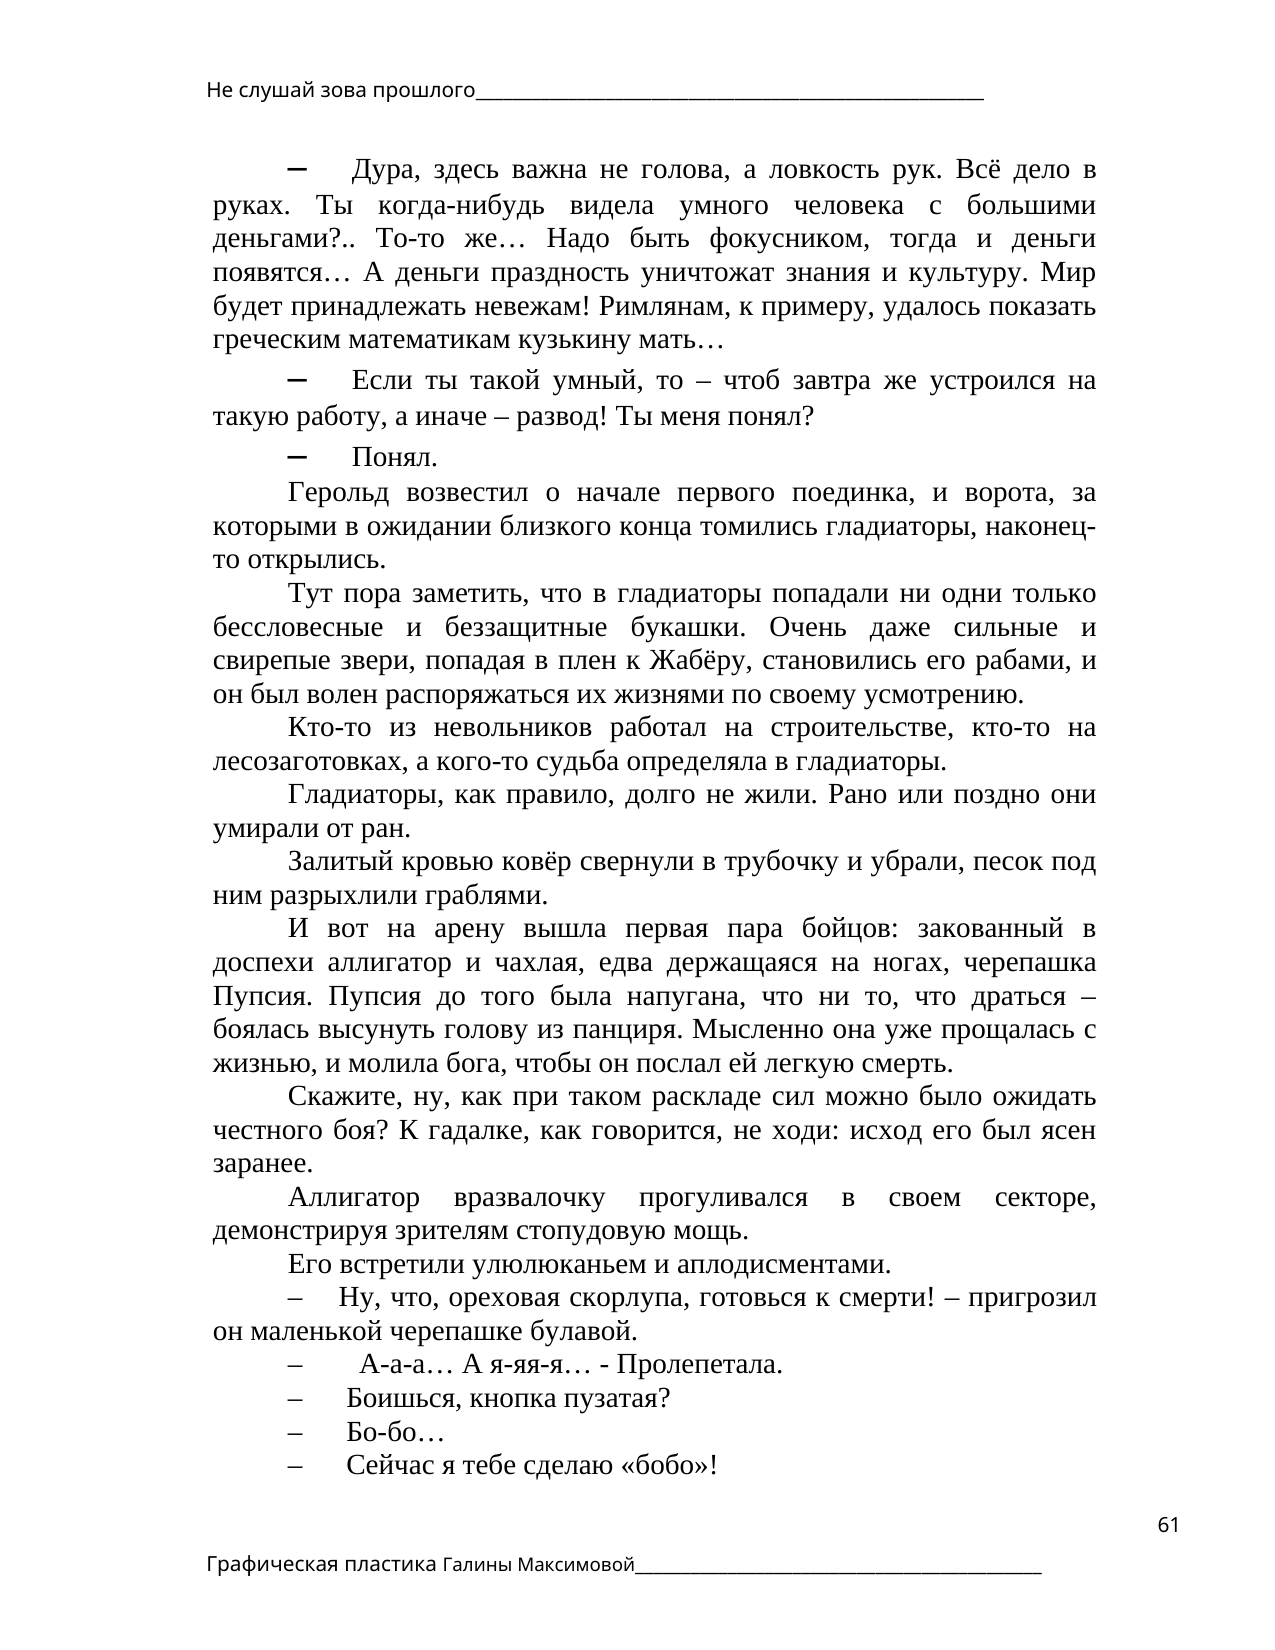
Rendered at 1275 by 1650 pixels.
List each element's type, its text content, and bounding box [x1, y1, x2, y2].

text – Сейчас я тебе сделаю «бобо»! [213, 1447, 1097, 1481]
text Скажите, ну, как при таком раскладе сил можно было ожидать честного боя? К гадалке, как говорится, не ходи: исход его был ясен заранее. [213, 1078, 1097, 1179]
list Дура, здесь важна не голова, а ловкость рук. Всё дело в руках. Ты когда-нибудь видела умного человека с большими деньгами?.. То-то же… Надо быть фокусником, тогда и деньги появятся… А деньги праздность уничтожат знания и культуру. Мир будет принадлежать невежам! Римлянам, к примеру, удалось показать греческим математикам кузькину мать… [213, 144, 1097, 355]
text – А-а-а… А я-яя-я… - Пролепетала. [213, 1347, 1097, 1380]
text – Бо-бо… [213, 1414, 1097, 1447]
list Если ты такой умный, то – чтоб завтра же устроился на такую работу, а иначе – развод! Ты меня понял? [213, 355, 1097, 431]
text Герольд возвестил о начале первого поединка, и ворота, за которыми в ожидании близкого конца томились гладиаторы, наконец-то открылись. [213, 474, 1097, 575]
list Понял. [213, 431, 1097, 474]
text Его встретили улюлюканьем и аплодисментами. [213, 1246, 1097, 1279]
text И вот на арену вышла первая пара бойцов: закованный в доспехи аллигатор и чахлая, едва держащаяся на ногах, черепашка Пупсия. Пупсия до того была напугана, что ни то, что драться – боялась высунуть голову из панциря. Мысленно она уже прощалась с жизнью, и молила бога, чтобы он послал ей легкую смерть. [213, 911, 1097, 1078]
text Залитый кровью ковёр свернули в трубочку и убрали, песок под ним разрыхлили граблями. [213, 843, 1097, 911]
text Гладиаторы, как правило, долго не жили. Рано или поздно они умирали от ран. [213, 776, 1097, 843]
text – Боишься, кнопка пузатая? [213, 1380, 1097, 1414]
text Тут пора заметить, что в гладиаторы попадали ни одни только бессловесные и беззащитные букашки. Очень даже сильные и свирепые звери, попадая в плен к Жабёру, становились его рабами, и он был волен распоряжаться их жизнями по своему усмотрению. [213, 575, 1097, 709]
text Аллигатор вразвалочку прогуливался в своем секторе, демонстрируя зрителям стопудовую мощь. [213, 1179, 1097, 1246]
text Кто-то из невольников работал на строительстве, кто-то на лесозаготовках, а кого-то судьба определяла в гладиаторы. [213, 709, 1097, 776]
text – Ну, что, ореховая скорлупа, готовься к смерти! – пригрозил он маленькой черепашке булавой. [213, 1279, 1097, 1347]
